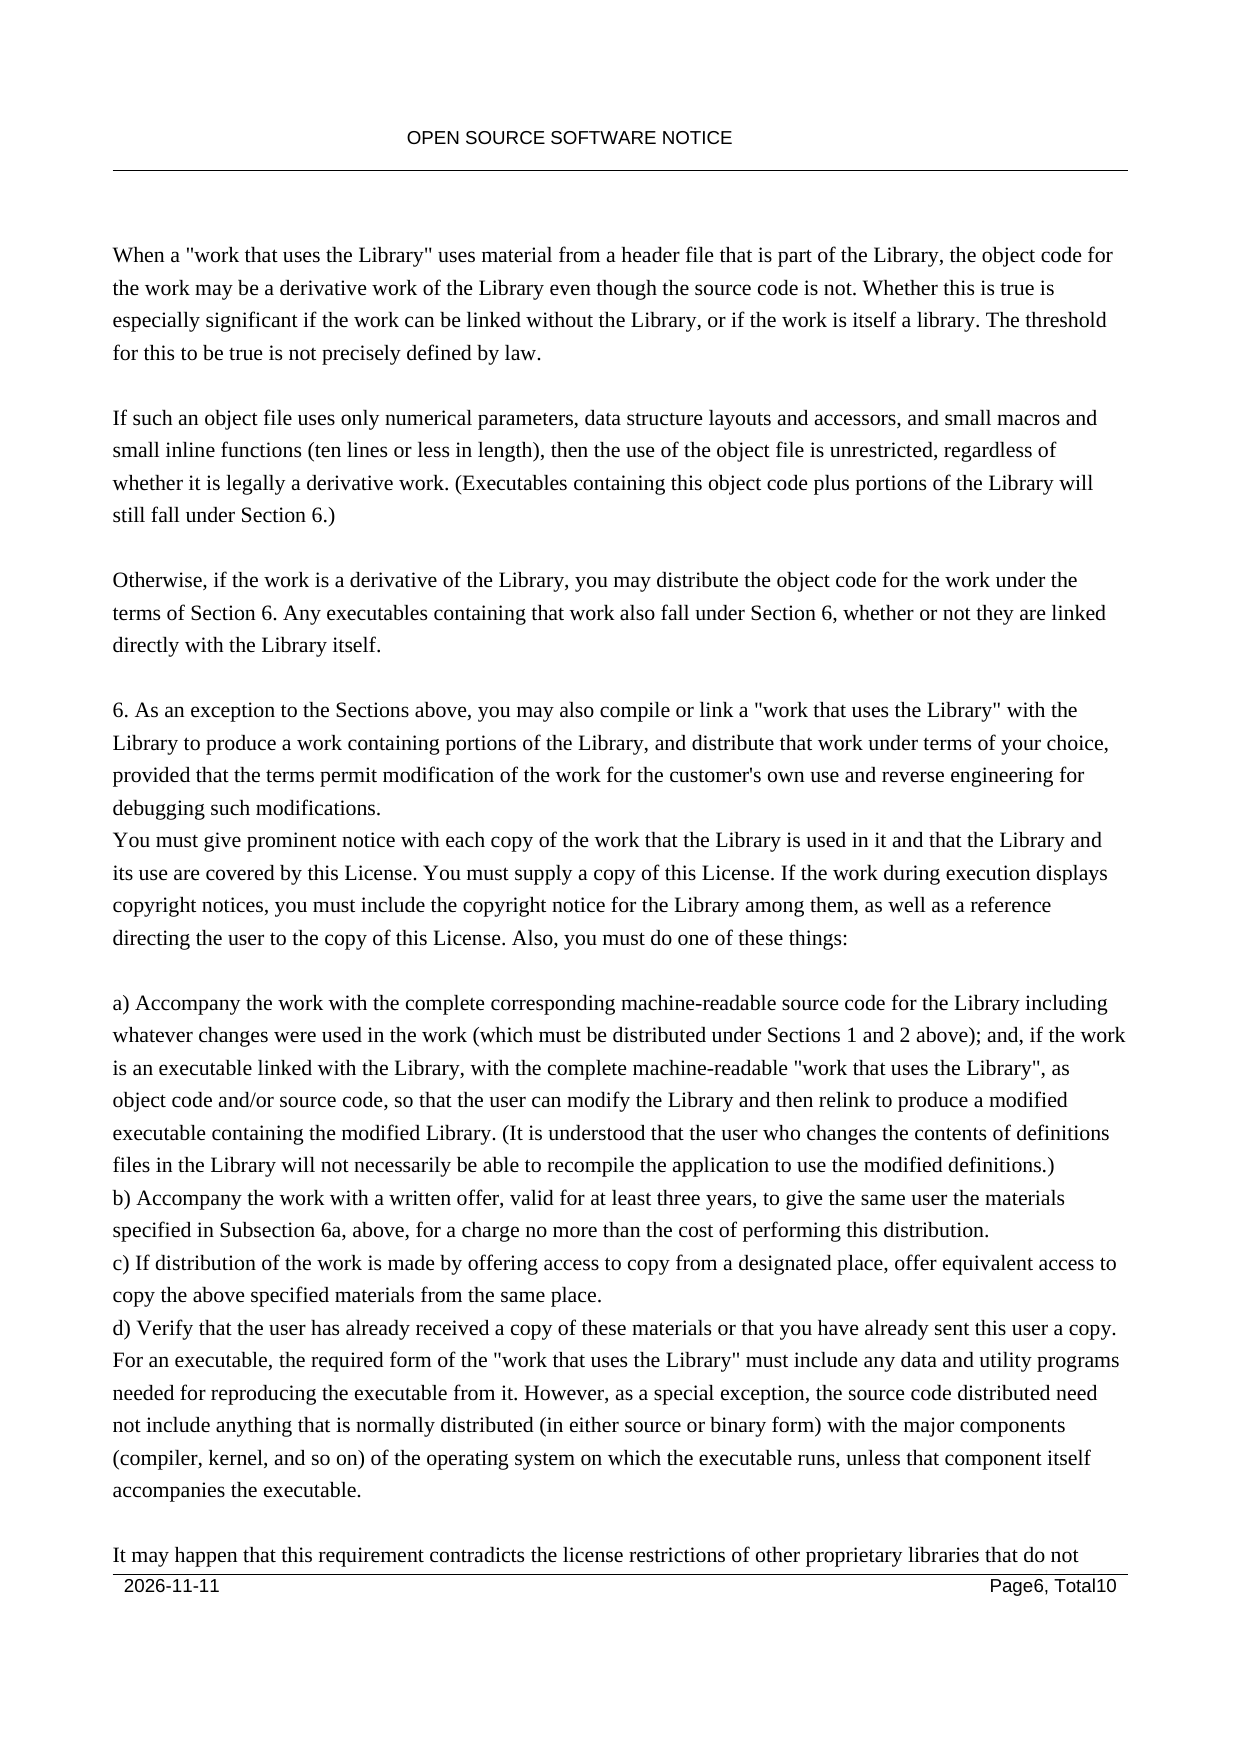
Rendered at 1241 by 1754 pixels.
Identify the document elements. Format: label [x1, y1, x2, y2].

text [112, 206, 1128, 1571]
